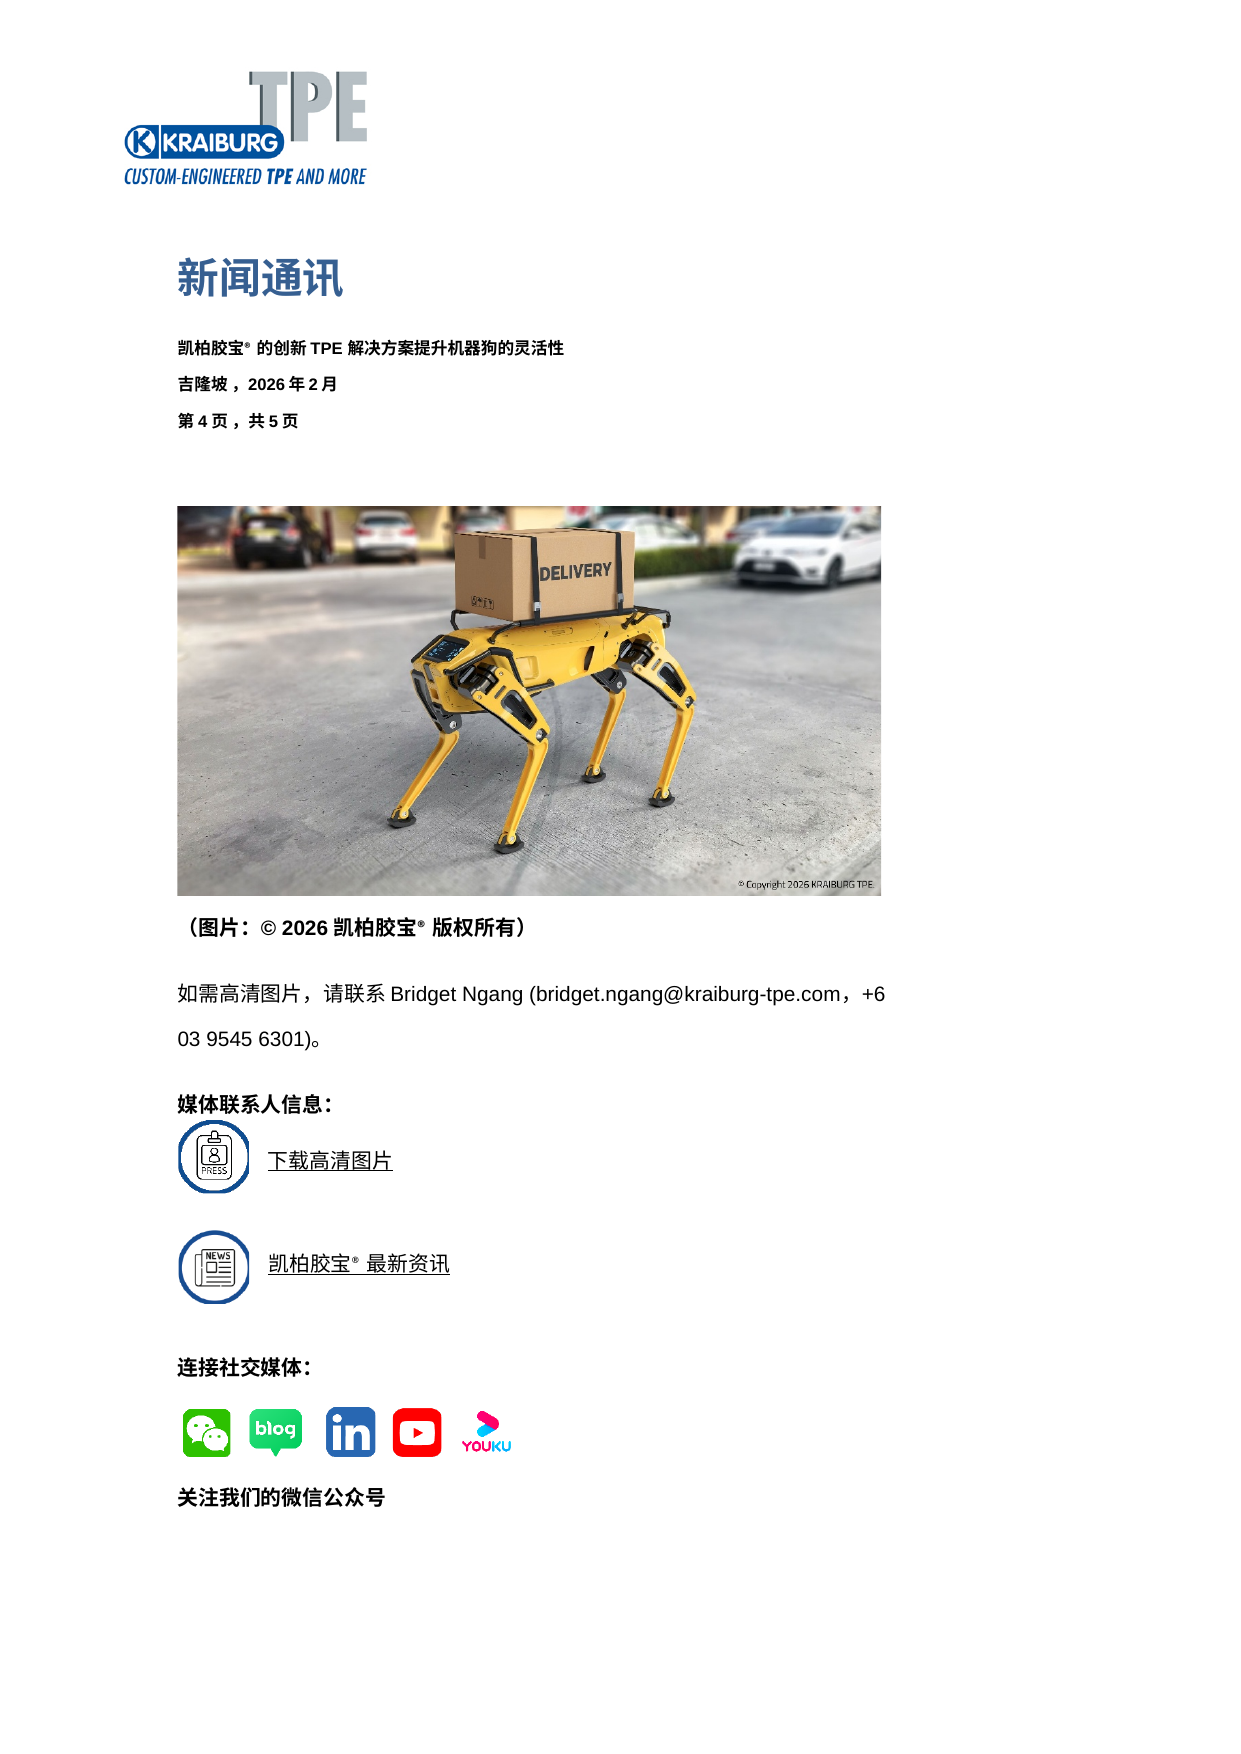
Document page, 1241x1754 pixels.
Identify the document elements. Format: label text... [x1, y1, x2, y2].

text 关注我们的微信公众号 [177, 1481, 886, 1511]
picture [176, 1120, 249, 1192]
picture [247, 1409, 303, 1457]
text 如需高清图片，请联系 Bridget Ngang (bridget.ngang@kraiburg-tpe.com，+6 03 9545 6301)。 [177, 977, 886, 1052]
text 凯柏胶宝® 最新资讯 [249, 1248, 886, 1278]
picture [177, 506, 882, 896]
picture [112, 55, 379, 200]
picture [392, 1408, 442, 1457]
picture [453, 1407, 519, 1457]
text 下载高清图片 [249, 1144, 886, 1174]
text 连接社交媒体： [177, 1352, 886, 1382]
picture [177, 1230, 249, 1303]
text 媒体联系人信息： [177, 1088, 886, 1118]
picture [326, 1407, 376, 1457]
picture [183, 1409, 231, 1457]
